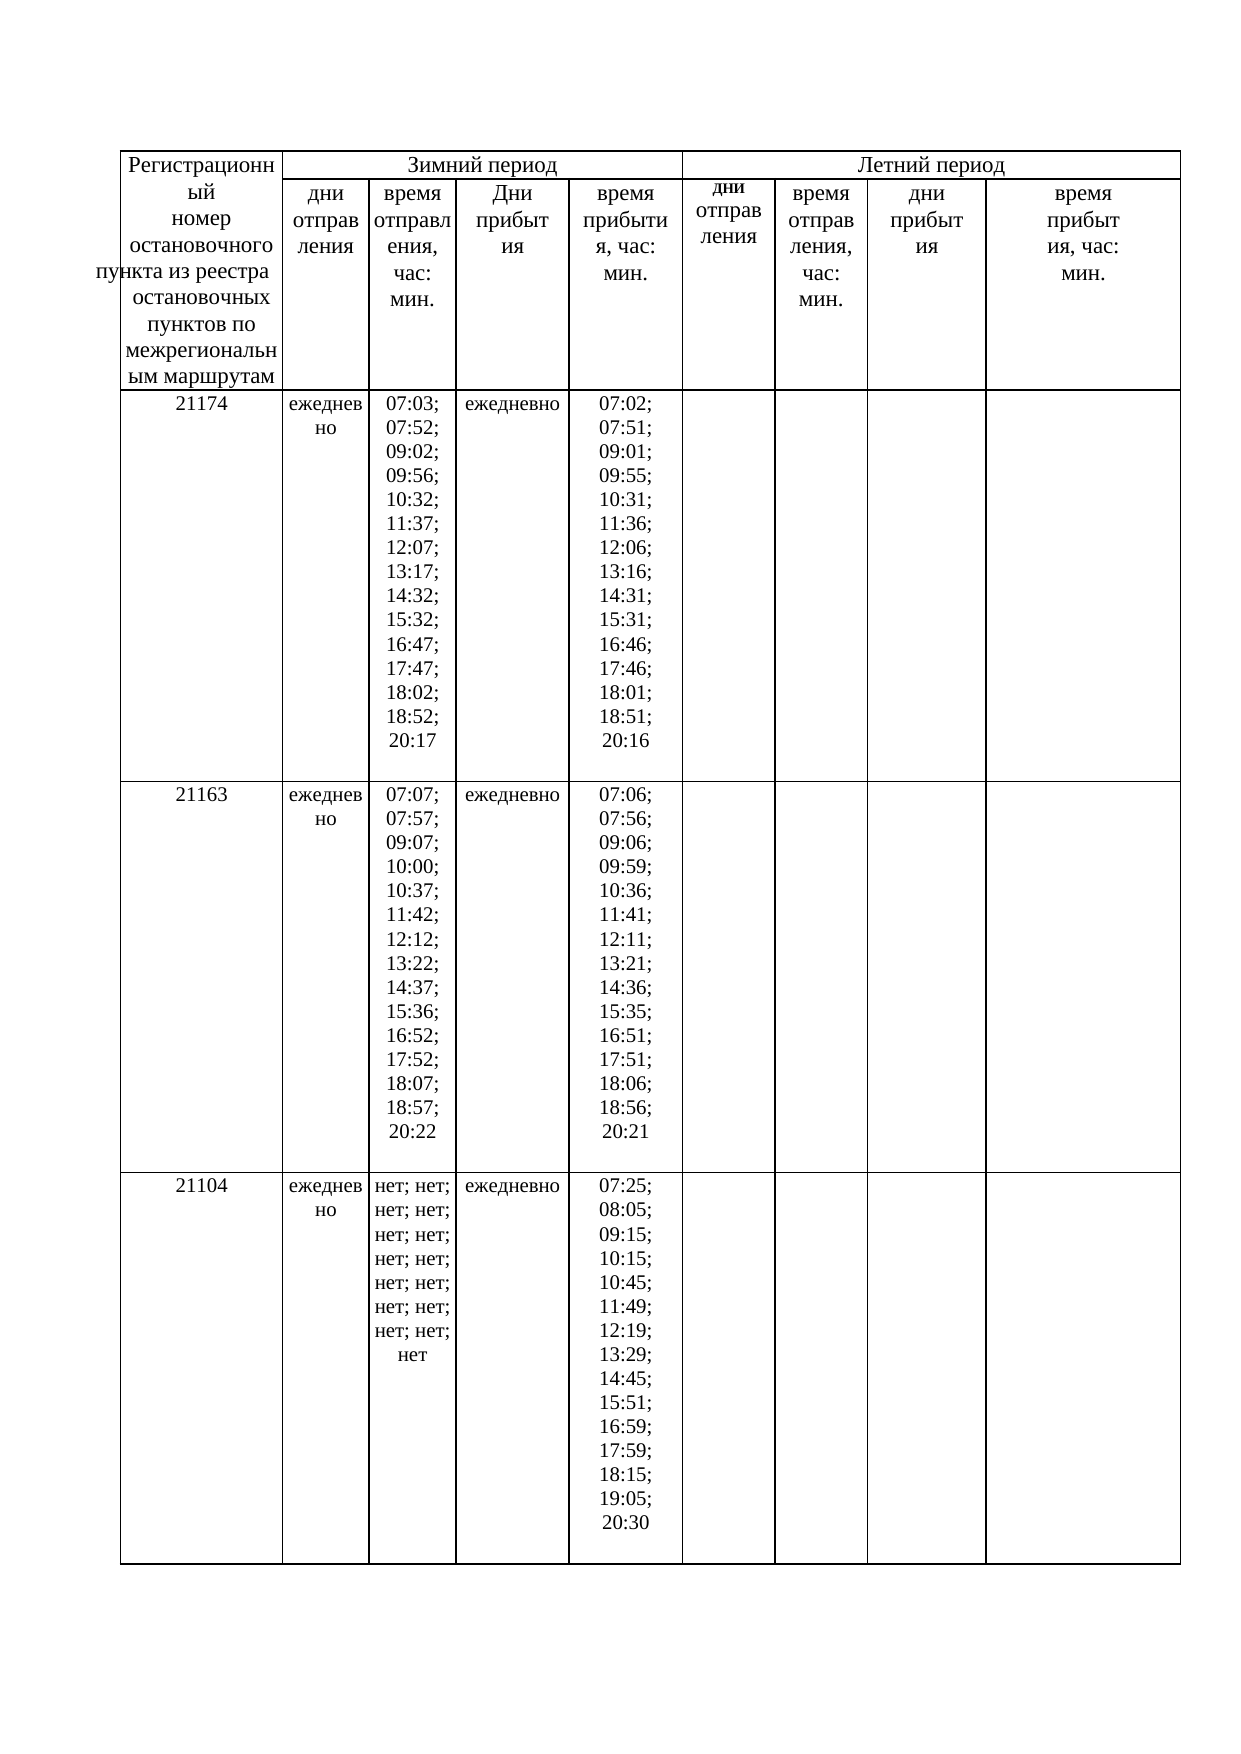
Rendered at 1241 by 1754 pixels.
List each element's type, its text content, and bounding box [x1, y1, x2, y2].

table_cell время отправ ления, час: мин. [776, 180, 867, 389]
table_cell 21104 [121, 1173, 282, 1563]
table_cell 07:03; 07:52; 09:02; 09:56; 10:32; 11:37; 12:07; 13:17; 14:32; 15:32; 16:47; 17:47; 18:02; 18:52; 20:17 [370, 391, 455, 781]
table_cell время прибыт ия, час: мин. [987, 180, 1180, 389]
table_cell [868, 1173, 985, 1563]
table_cell время прибыти я, час: мин. [570, 180, 682, 389]
table_cell Дни прибыт ия [457, 180, 568, 389]
table_header Регистрационный номер остановочного пункта из реестра остановочных пунктов по межрегиональным маршрутам регулярных перевозок [121, 152, 282, 389]
table_cell ежедневно [457, 1173, 568, 1563]
table_cell [776, 391, 867, 781]
table_cell [683, 391, 774, 781]
table_cell 21163 [121, 782, 282, 1172]
table_cell 07:02; 07:51; 09:01; 09:55; 10:31; 11:36; 12:06; 13:16; 14:31; 15:31; 16:46; 17:46; 18:01; 18:51; 20:16 [570, 391, 682, 781]
table_cell 07:06; 07:56; 09:06; 09:59; 10:36; 11:41; 12:11; 13:21; 14:36; 15:35; 16:51; 17:51; 18:06; 18:56; 20:21 [570, 782, 682, 1172]
table_cell ежедневно [457, 782, 568, 1172]
table_cell ежедневно [283, 391, 368, 781]
table_cell нет; нет; нет; нет; нет; нет; нет; нет; нет; нет; нет; нет; нет; нет; нет [370, 1173, 455, 1563]
table_header Зимний период [283, 152, 682, 178]
table_cell [776, 1173, 867, 1563]
table_cell ежедневно [283, 782, 368, 1172]
table_cell время отправл ения, час: мин. [370, 180, 455, 389]
table_cell [683, 782, 774, 1172]
table_header Летний период [683, 152, 1180, 178]
table_cell [868, 391, 985, 781]
table_cell дни отправ ления [283, 180, 368, 389]
table_cell 21174 [121, 391, 282, 781]
table_cell 07:25; 08:05; 09:15; 10:15; 10:45; 11:49; 12:19; 13:29; 14:45; 15:51; 16:59; 17:59; 18:15; 19:05; 20:30 [570, 1173, 682, 1563]
table_cell [987, 391, 1180, 781]
table_cell [987, 1173, 1180, 1563]
table_cell дни прибыт ия [868, 180, 985, 389]
table_cell ежедневно [457, 391, 568, 781]
table_cell ежедневно [283, 1173, 368, 1563]
table_cell [868, 782, 985, 1172]
table_cell 07:07; 07:57; 09:07; 10:00; 10:37; 11:42; 12:12; 13:22; 14:37; 15:36; 16:52; 17:52; 18:07; 18:57; 20:22 [370, 782, 455, 1172]
table_cell [987, 782, 1180, 1172]
table_cell [776, 782, 867, 1172]
table_cell ДНИ отправ ления [683, 180, 774, 389]
table_cell [683, 1173, 774, 1563]
